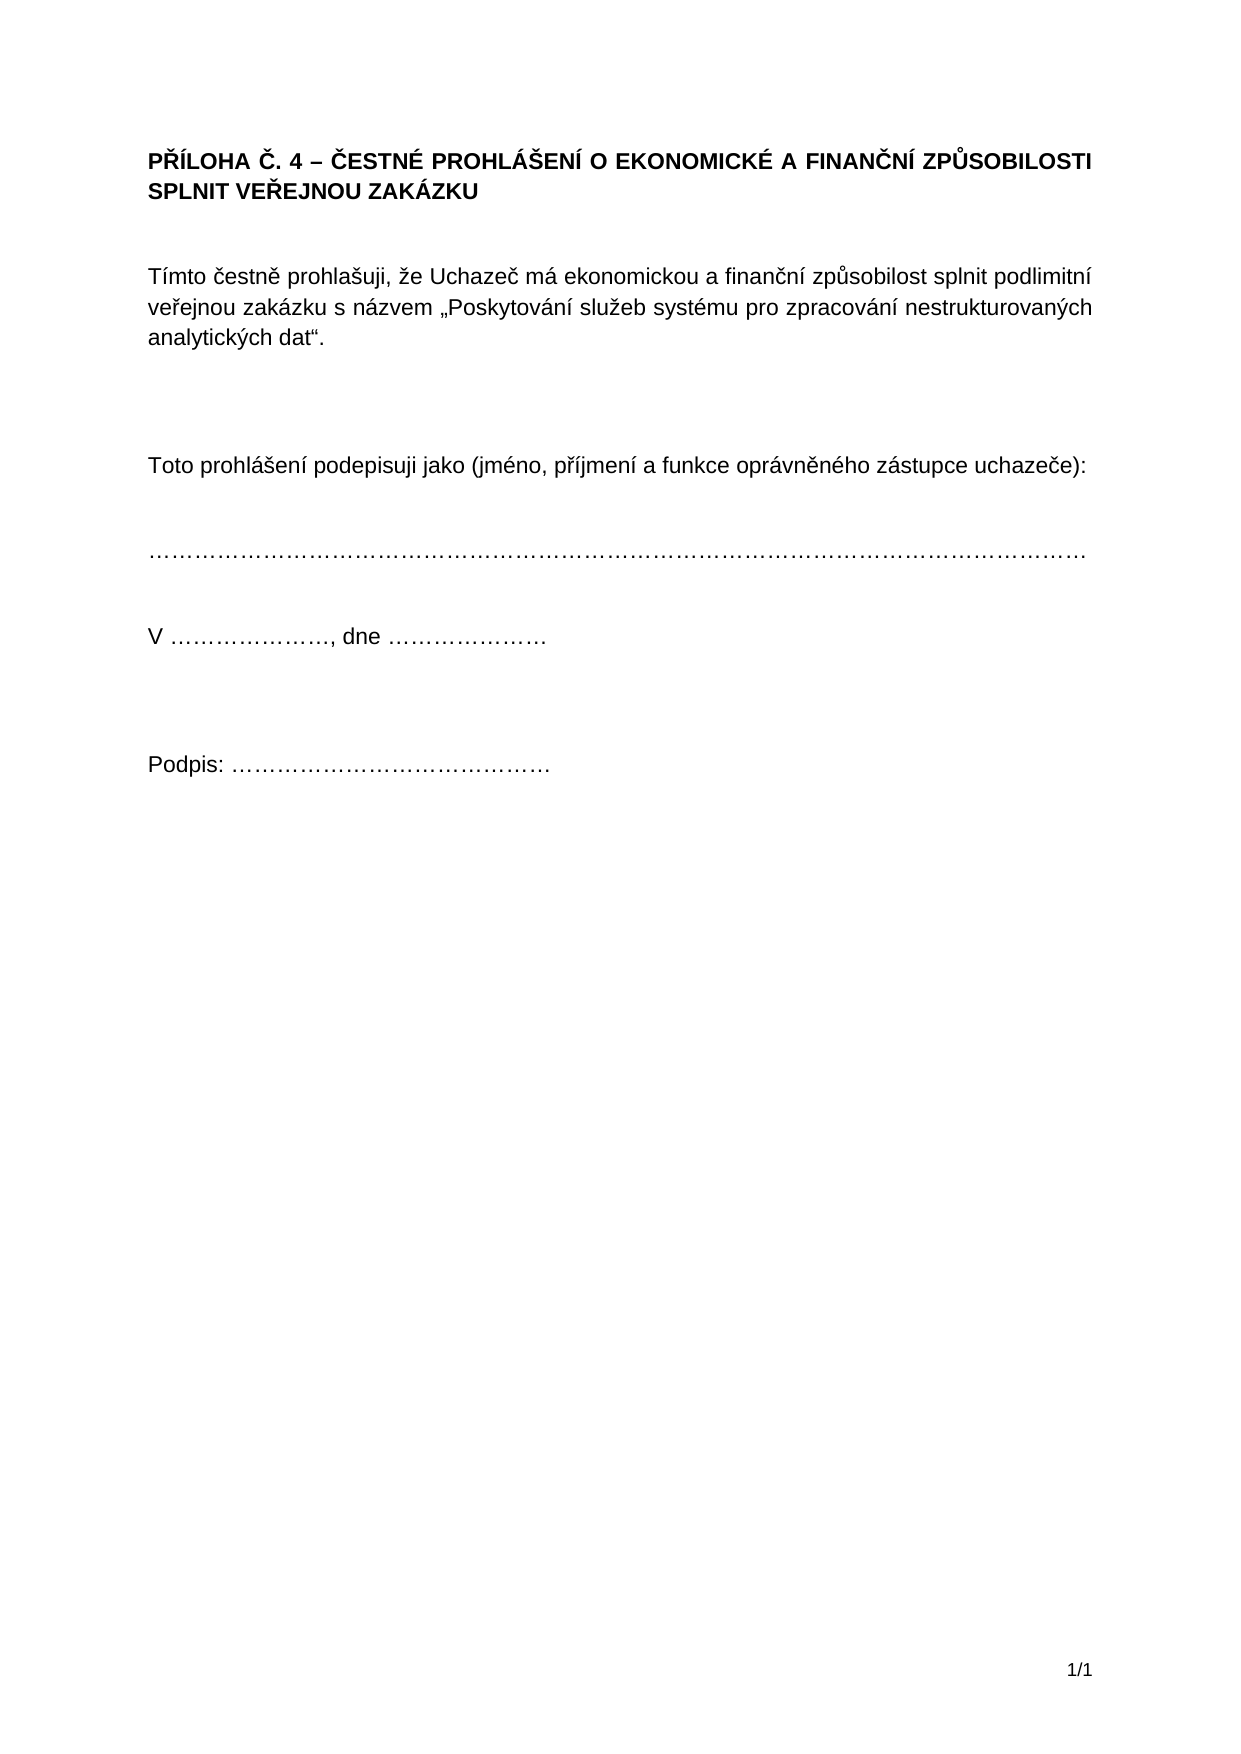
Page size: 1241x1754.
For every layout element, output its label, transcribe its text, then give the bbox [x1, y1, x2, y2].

text V …………………, dne ………………… [148, 623, 1093, 649]
text Tímto čestně prohlašuji, že Uchazeč má ekonomickou a finanční způsobilost splnit podlimitní veřejnou zakázku s názvem „Poskytování služeb systému pro zpracování nestrukturovaných analytických dat“. [148, 263, 1093, 350]
text Podpis: …………………………………… [148, 751, 1093, 777]
text Toto prohlášení podepisuji jako (jméno, příjmení a funkce oprávněného zástupce uchazeče): [148, 452, 1093, 478]
text …………………………………………………………………………………………………………… [148, 537, 1093, 563]
text PŘÍLOHA Č. 4 – ČESTNÉ PROHLÁŠENÍ O EKONOMICKÉ A FINANČNÍ ZPŮSOBILOSTI SPLNIT VEŘEJNOU ZAKÁZKU [148, 148, 1093, 204]
